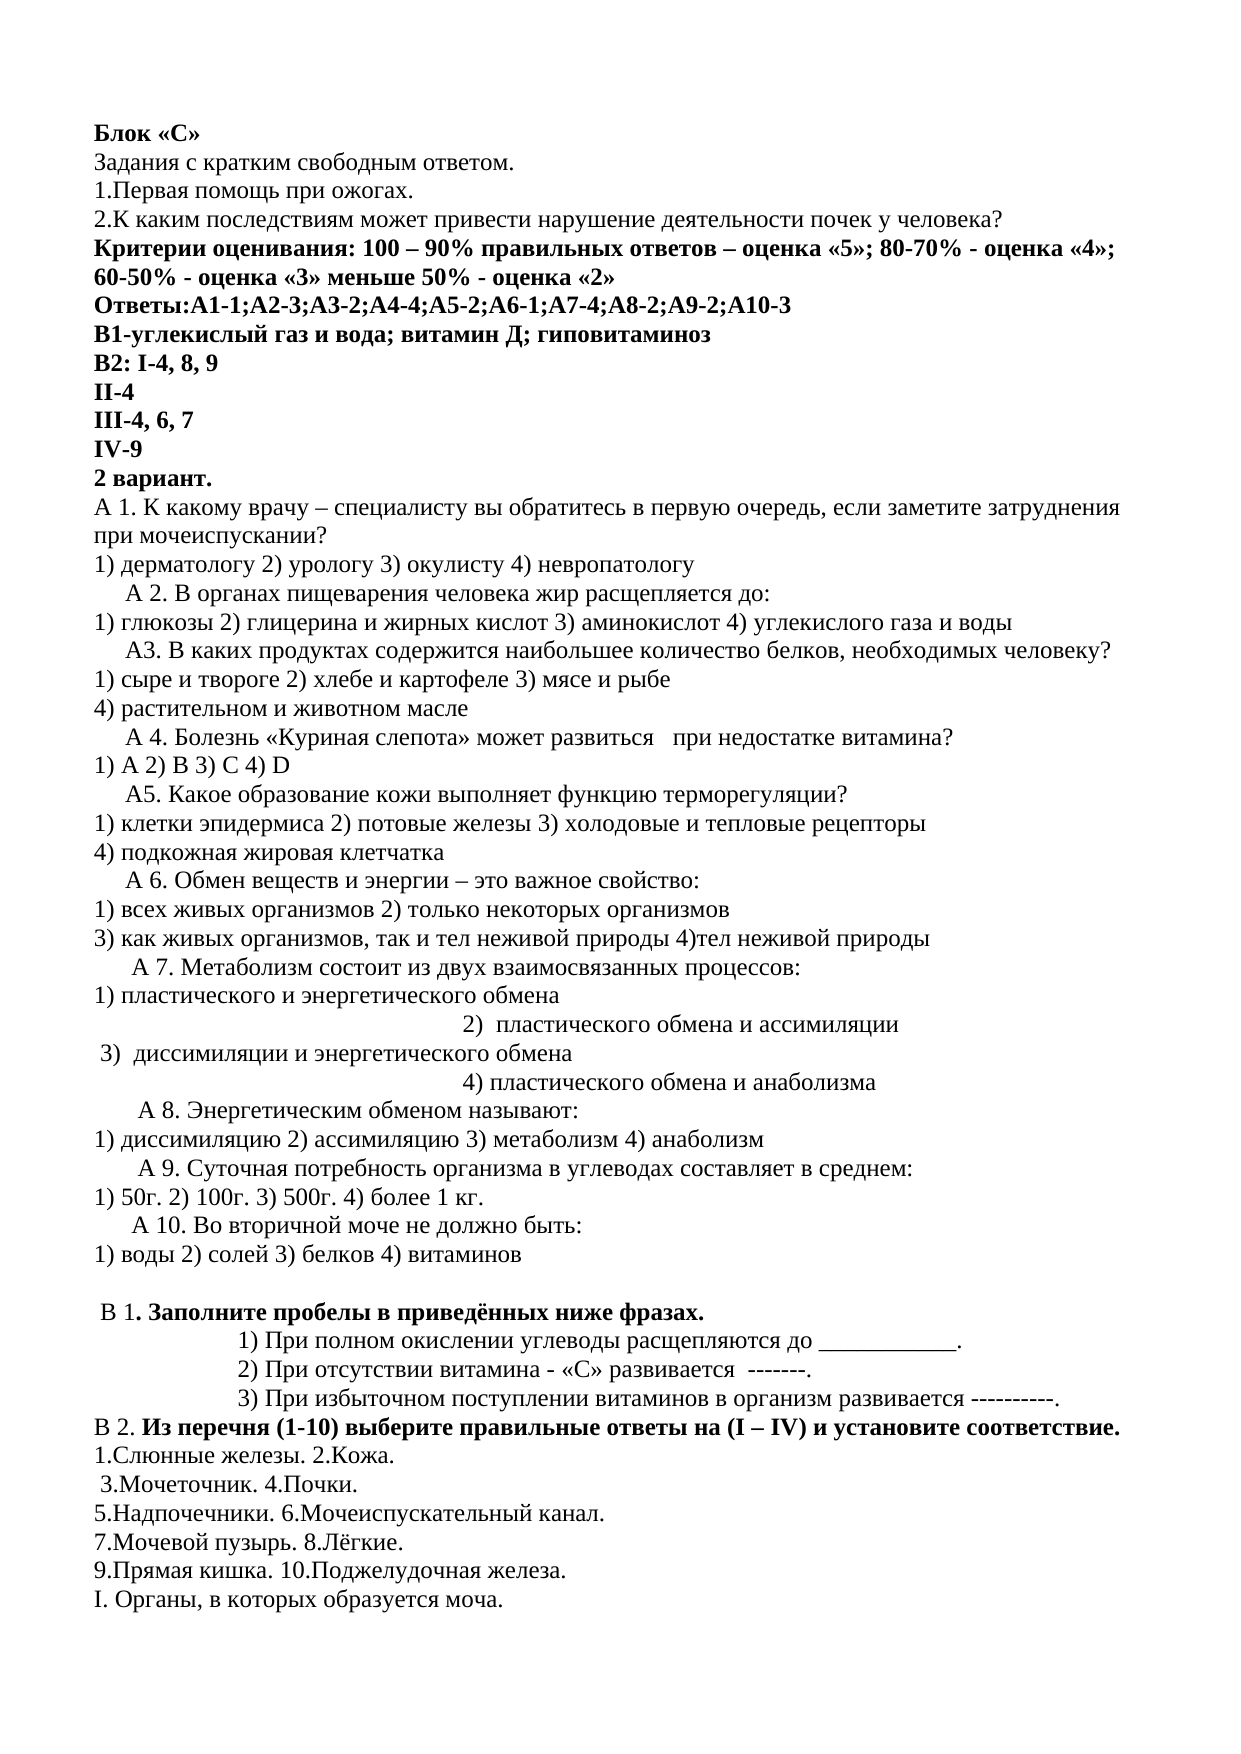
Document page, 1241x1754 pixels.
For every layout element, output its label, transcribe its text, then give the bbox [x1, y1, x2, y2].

text 1.Слюнные железы. 2.Кожа. [94, 1441, 1152, 1469]
text 4) подкожная жировая клетчатка [94, 837, 1152, 866]
text 2) При отсутствии витамина - «С» развивается -------. [94, 1354, 1152, 1383]
text В 1. Заполните пробелы в приведённых ниже фразах. [94, 1297, 1152, 1326]
text 1) сыре и твороге 2) хлебе и картофеле 3) мясе и рыбе [94, 664, 1152, 693]
text 1) А 2) В 3) С 4) D [94, 751, 1152, 779]
text 3.Мочеточник. 4.Почки. [94, 1469, 1152, 1498]
text II-4 [94, 377, 1152, 406]
text А5. Какое образование кожи выполняет функцию терморегуляции? [94, 779, 1152, 808]
text 1) дерматологу 2) урологу 3) окулисту 4) невропатологу [94, 549, 1152, 578]
text А3. В каких продуктах содержится наибольшее количество белков, необходимых человеку? [94, 636, 1152, 664]
text 1.Первая помощь при ожогах. [94, 176, 1152, 204]
text 3) диссимиляции и энергетического обмена [94, 1038, 1152, 1067]
text 1) воды 2) солей 3) белков 4) витаминов [94, 1239, 1152, 1268]
text А 8. Энергетическим обменом называют: [94, 1096, 1152, 1124]
text 1) диссимиляцию 2) ассимиляцию 3) метаболизм 4) анаболизм [94, 1124, 1152, 1153]
text 9.Прямая кишка. 10.Поджелудочная железа. [94, 1556, 1152, 1584]
text 1) всех живых организмов 2) только некоторых организмов [94, 894, 1152, 923]
text 1) клетки эпидермиса 2) потовые железы 3) холодовые и тепловые рецепторы [94, 808, 1152, 837]
text Ответы:А1-1;А2-3;А3-2;А4-4;А5-2;А6-1;А7-4;А8-2;А9-2;А10-3 [94, 291, 1152, 319]
text при мочеиспускании? [94, 521, 1152, 549]
text 2.К каким последствиям может привести нарушение деятельности почек у человека? [94, 204, 1152, 233]
text 7.Мочевой пузырь. 8.Лёгкие. [94, 1527, 1152, 1556]
text IV-9 [94, 434, 1152, 463]
text В 2. Из перечня (1-10) выберите правильные ответы на (I – IV) и установите соответствие. [94, 1412, 1152, 1441]
text Критерии оценивания: 100 – 90% правильных ответов – оценка «5»; 80-70% - оценка «4»; 60-50% - оценка «3» меньше 50% - оценка «2» [94, 233, 1152, 291]
text 1) При полном окислении углеводы расщепляются до ___________. [94, 1326, 1152, 1354]
text А 1. К какому врачу – специалисту вы обратитесь в первую очередь, если заметите затруднения [94, 492, 1152, 521]
text 4) растительном и животном масле [94, 693, 1152, 722]
text 1) глюкозы 2) глицерина и жирных кислот 3) аминокислот 4) углекислого газа и воды [94, 607, 1152, 636]
text В2: I-4, 8, 9 [94, 348, 1152, 377]
text А 6. Обмен веществ и энергии – это важное свойство: [94, 866, 1152, 894]
text 1) пластического и энергетического обмена [94, 981, 1152, 1009]
text 2) пластического обмена и ассимиляции [94, 1009, 1152, 1038]
text 4) пластического обмена и анаболизма [94, 1067, 1152, 1096]
text 1) 50г. 2) 100г. 3) 500г. 4) более 1 кг. [94, 1182, 1152, 1211]
text 2 вариант. [94, 463, 1152, 492]
text 3) как живых организмов, так и тел неживой природы 4)тел неживой природы [94, 923, 1152, 952]
text 3) При избыточном поступлении витаминов в организм развивается ----------. [94, 1383, 1152, 1412]
text Блок «С» [94, 118, 1152, 147]
text В1-углекислый газ и вода; витамин Д; гиповитаминоз [94, 319, 1152, 348]
text А 9. Суточная потребность организма в углеводах составляет в среднем: [94, 1153, 1152, 1182]
text Задания с кратким свободным ответом. [94, 147, 1152, 176]
text А 2. В органах пищеварения человека жир расщепляется до: [94, 578, 1152, 607]
text А 10. Во вторичной моче не должно быть: [94, 1211, 1152, 1239]
text А 7. Метаболизм состоит из двух взаимосвязанных процессов: [94, 952, 1152, 981]
text А 4. Болезнь «Куриная слепота» может развиться при недостатке витамина? [94, 722, 1152, 751]
text 5.Надпочечники. 6.Мочеиспускательный канал. [94, 1498, 1152, 1527]
text I. Органы, в которых образуется моча. [94, 1584, 1152, 1613]
text III-4, 6, 7 [94, 406, 1152, 434]
